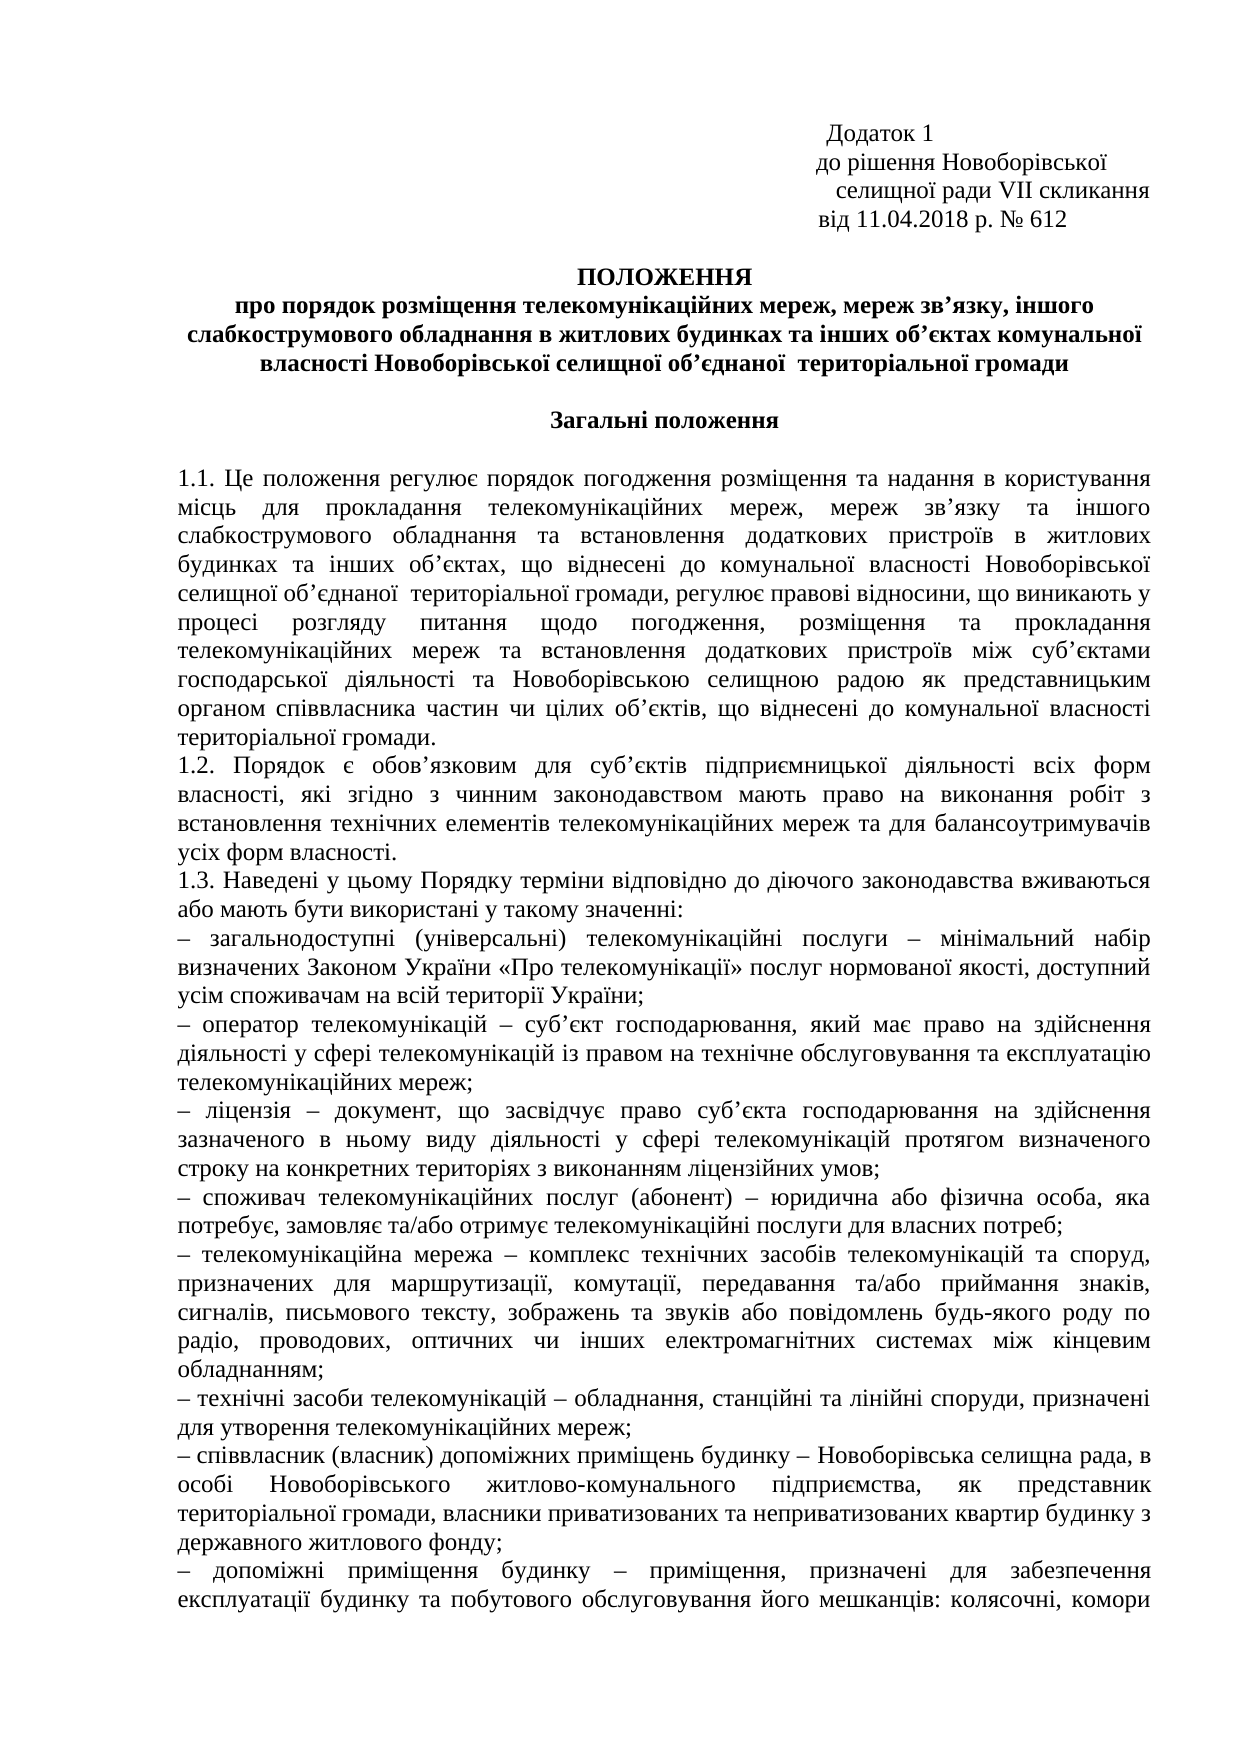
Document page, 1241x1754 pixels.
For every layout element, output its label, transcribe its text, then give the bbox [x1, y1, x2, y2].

text – телекомунікаційна мережа – комплекс технічних засобів телекомунікацій та споруд, призначених для маршрутизації, комутації, передавання та/або приймання знаків, сигналів, письмового тексту, зображень та звуків або повідомлень будь-якого роду по радіо, проводових, оптичних чи інших електромагнітних системах між кінцевим обладнанням; [177, 1239, 1152, 1383]
text Загальні положення [177, 406, 1152, 434]
text 1.3. Наведені у цьому Порядку терміни відповідно до діючого законодавства вживаються або мають бути використані у такому значенні: [177, 866, 1152, 923]
text – споживач телекомунікаційних послуг (абонент) – юридична або фізична особа, яка потребує, замовляє та/або отримує телекомунікаційні послуги для власних потреб; [177, 1182, 1152, 1239]
text 1.2. Порядок є обов’язковим для суб’єктів підприємницької діяльності всіх форм власності, які згідно з чинним законодавством мають право на виконання робіт з встановлення технічних елементів телекомунікаційних мереж та для балансоутримувачів усіх форм власності. [177, 751, 1152, 866]
text до рішення Новоборівської [177, 147, 1152, 176]
text – співвласник (власник) допоміжних приміщень будинку – Новоборівська селищна рада, в особі Новоборівського житлово-комунального підприємства, як представник територіальної громади, власники приватизованих та неприватизованих квартир будинку з державного житлового фонду; [177, 1441, 1152, 1556]
text від 11.04.2018 р. № 612 [177, 204, 1152, 233]
text селищної ради VII скликання [177, 176, 1152, 204]
text – загальнодоступні (універсальні) телекомунікаційні послуги – мінімальний набір визначених Законом України «Про телекомунікації» послуг нормованої якості, доступний усім споживачам на всій території України; [177, 923, 1152, 1009]
text 1.1. Це положення регулює порядок погодження розміщення та надання в користування місць для прокладання телекомунікаційних мереж, мереж зв’язку та іншого слабкострумового обладнання та встановлення додаткових пристроїв в житлових будинках та інших об’єктах, що віднесені до комунальної власності Новоборівської селищної об’єднаної територіальної громади, регулює правові відносини, що виникають у процесі розгляду питання щодо погодження, розміщення та прокладання телекомунікаційних мереж та встановлення додаткових пристроїв між суб’єктами господарської діяльності та Новоборівською селищною радою як представницьким органом співвласника частин чи цілих об’єктів, що віднесені до комунальної власності територіальної громади. [177, 463, 1152, 751]
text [177, 1556, 1152, 1613]
text – ліцензія – документ, що засвідчує право суб’єкта господарювання на здійснення зазначеного в ньому виду діяльності у сфері телекомунікацій протягом визначеного строку на конкретних територіях з виконанням ліцензійних умов; [177, 1096, 1152, 1182]
text – оператор телекомунікацій – суб’єкт господарювання, який має право на здійснення діяльності у сфері телекомунікацій із правом на технічне обслуговування та експлуатацію телекомунікаційних мереж; [177, 1009, 1152, 1096]
text про порядок розміщення телекомунікаційних мереж, мереж зв’язку, іншого слабкострумового обладнання в житлових будинках та інших об’єктах комунальної власності Новоборівської селищної об’єднаної територіальної громади [177, 291, 1152, 377]
text – технічні засоби телекомунікацій – обладнання, станційні та лінійні споруди, призначені для утворення телекомунікаційних мереж; [177, 1383, 1152, 1441]
text Додаток 1 [177, 118, 1152, 147]
text ПОЛОЖЕННЯ [177, 262, 1152, 291]
